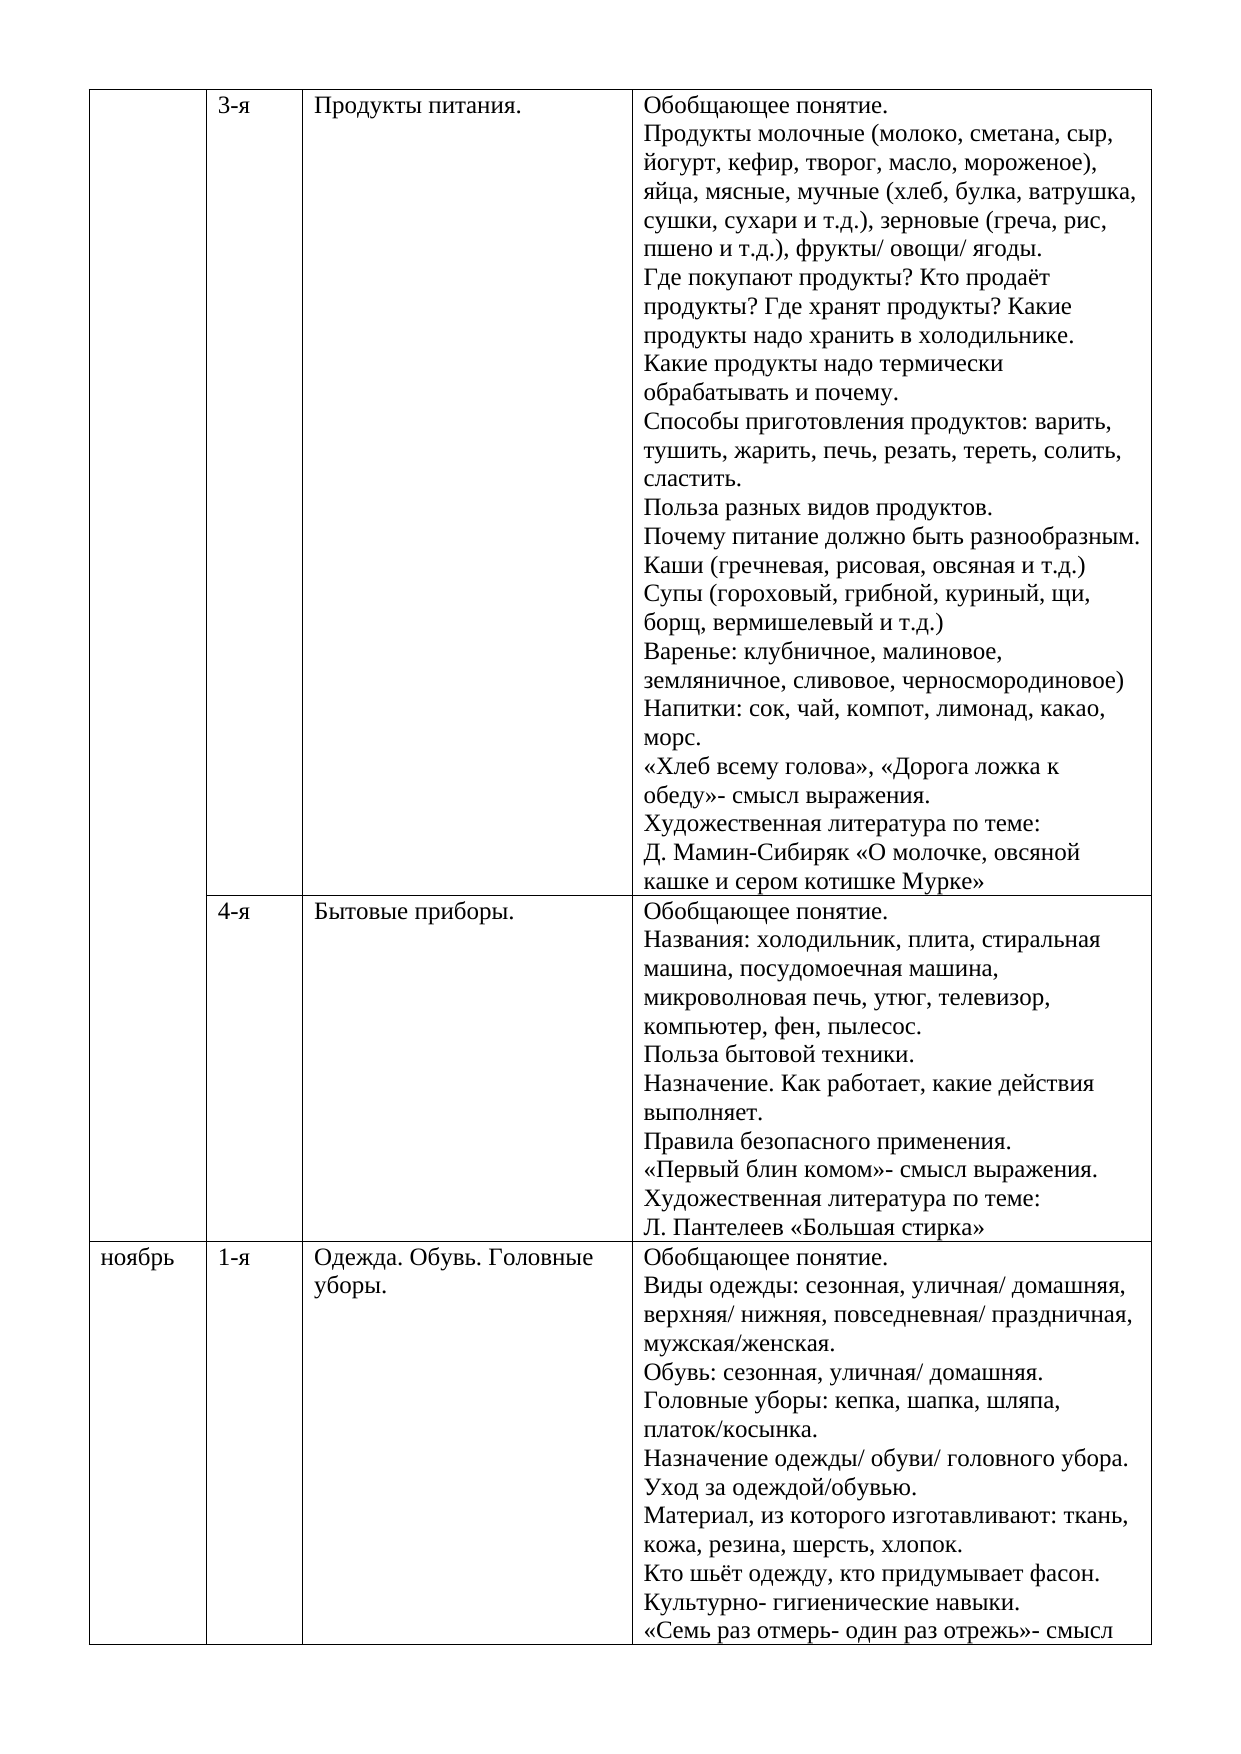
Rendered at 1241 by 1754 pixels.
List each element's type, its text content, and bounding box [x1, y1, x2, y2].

table_cell 3-я [207, 90, 302, 895]
table_cell Бытовые приборы. [303, 896, 632, 1241]
table_cell 4-я [207, 896, 302, 1241]
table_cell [633, 1242, 1151, 1644]
table_cell Продукты питания. [303, 90, 632, 895]
table_cell Обобщающее понятие. Названия: холодильник, плита, стиральная машина, посудомоечная машина, микроволновая печь, утюг, телевизор, компьютер, фен, пылесос. Польза бытовой техники. Назначение. Как работает, какие действия выполняет. Правила безопасного применения. «Первый блин комом»- смысл выражения. Художественная литература по теме: Л. Пантелеев «Большая стирка» [633, 896, 1151, 1241]
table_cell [303, 1242, 632, 1644]
table_cell ноябрь [90, 1242, 206, 1644]
table_cell Обобщающее понятие. Продукты молочные (молоко, сметана, сыр, йогурт, кефир, творог, масло, мороженое), яйца, мясные, мучные (хлеб, булка, ватрушка, сушки, сухари и т.д.), зерновые (греча, рис, пшено и т.д.), фрукты/ овощи/ ягоды. Где покупают продукты? Кто продаёт продукты? Где хранят продукты? Какие продукты надо хранить в холодильнике. Какие продукты надо термически обрабатывать и почему. Способы приготовления продуктов: варить, тушить, жарить, печь, резать, тереть, солить, сластить. Польза разных видов продуктов. Почему питание должно быть разнообразным. Каши (гречневая, рисовая, овсяная и т.д.) Супы (гороховый, грибной, куриный, щи, борщ, вермишелевый и т.д.) Варенье: клубничное, малиновое, земляничное, сливовое, черносмородиновое) Напитки: сок, чай, компот, лимонад, какао, морс. «Хлеб всему голова», «Дорога ложка к обеду»- смысл выражения. Художественная литература по теме: Д. Мамин-Сибиряк «О молочке, овсяной кашке и сером котишке Мурке» [633, 90, 1151, 895]
table_cell 1-я [207, 1242, 302, 1644]
